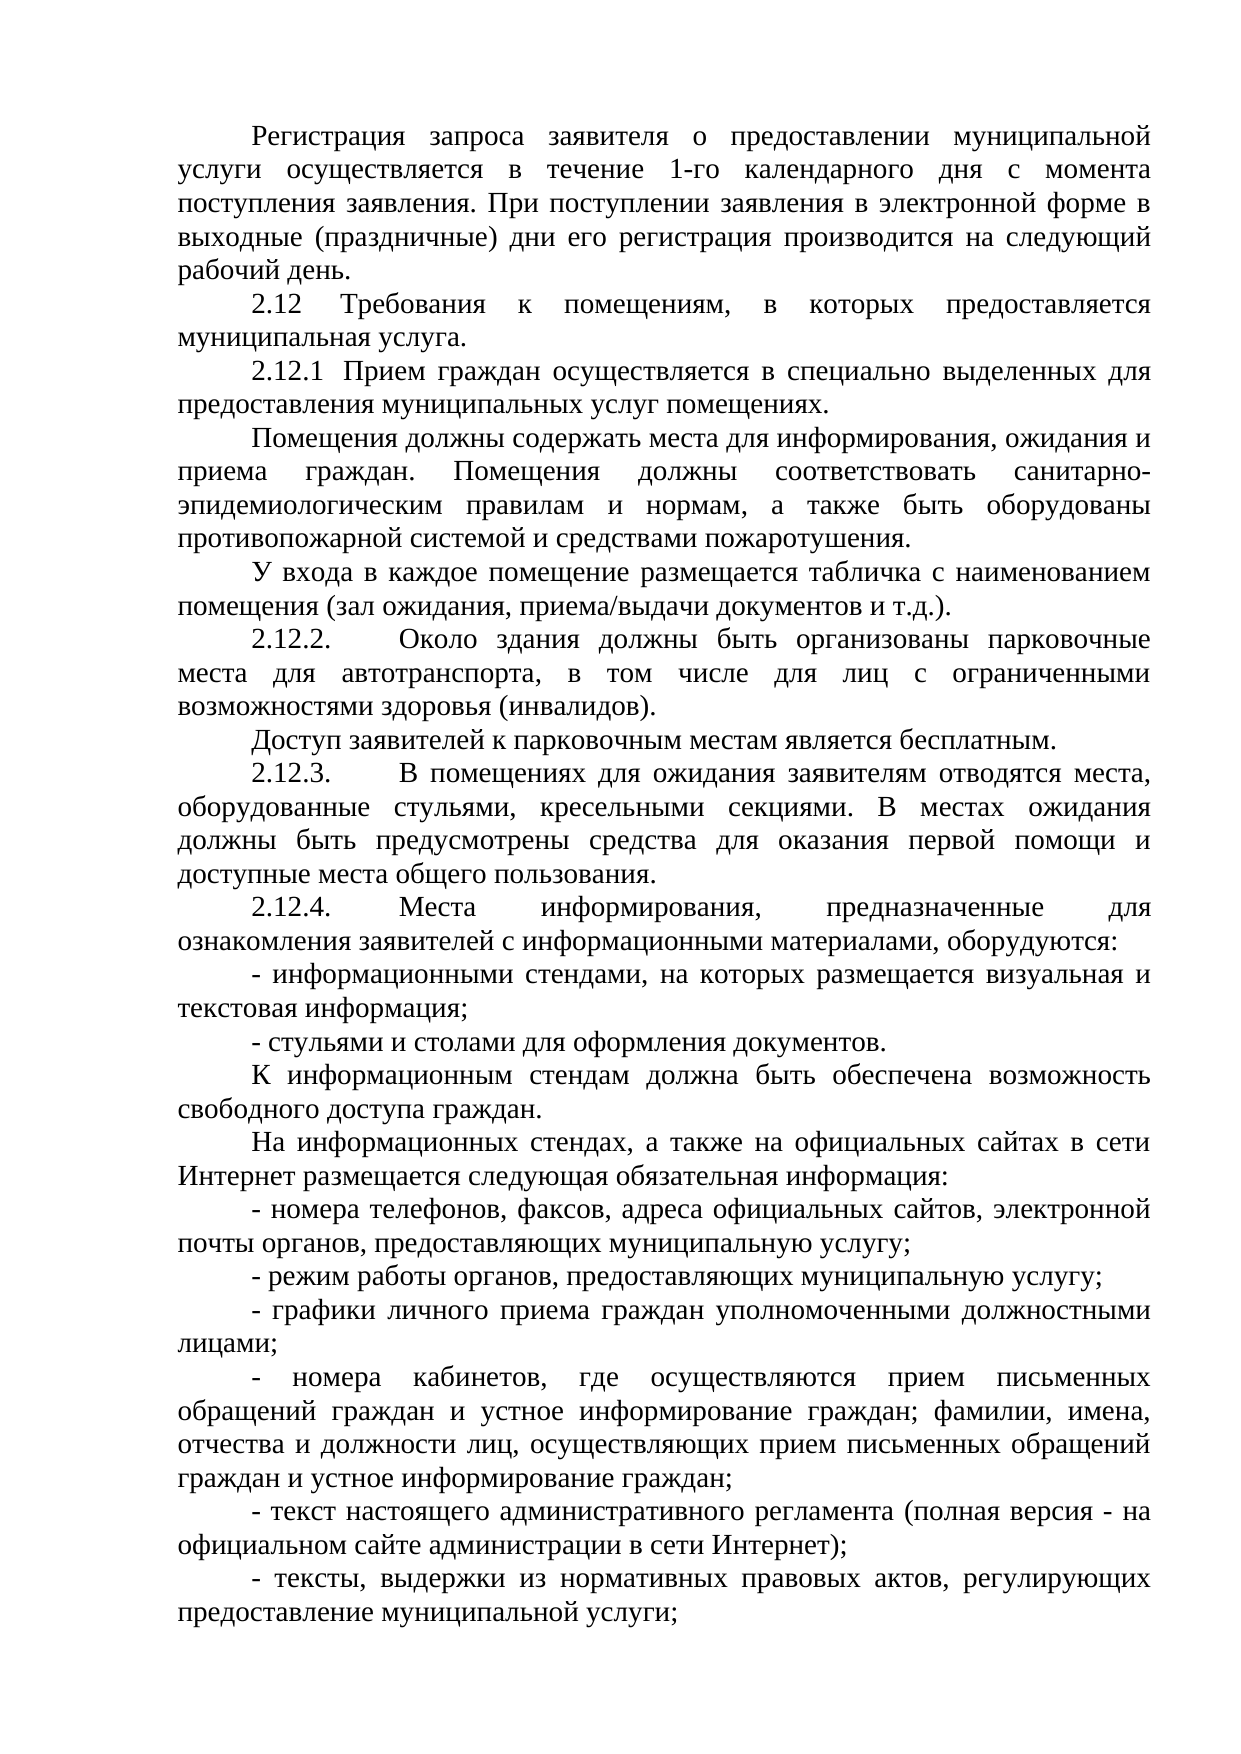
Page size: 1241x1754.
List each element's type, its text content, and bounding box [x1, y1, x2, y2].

text К информационным стендам должна быть обеспечена возможность свободного доступа граждан. [177, 1057, 1152, 1124]
text - информационными стендами, на которых размещается визуальная и текстовая информация; [177, 957, 1152, 1024]
text Помещения должны содержать места для информирования, ожидания и приема граждан. Помещения должны соответствовать санитарно-эпидемиологическим правилам и нормам, а также быть оборудованы противопожарной системой и средствами пожаротушения. [177, 420, 1152, 554]
text - тексты, выдержки из нормативных правовых актов, регулирующих предоставление муниципальной услуги; [177, 1560, 1152, 1627]
text У входа в каждое помещение размещается табличка с наименованием помещения (зал ожидания, приема/выдачи документов и т.д.). [177, 554, 1152, 621]
list Места информирования, предназначенные для ознакомления заявителей с информационными материалами, оборудуются: [177, 889, 1152, 957]
text - стульями и столами для оформления документов. [177, 1024, 1152, 1057]
list Около здания должны быть организованы парковочные места для автотранспорта, в том числе для лиц с ограниченными возможностями здоровья (инвалидов). [177, 621, 1152, 722]
list Прием граждан осуществляется в специально выделенных для предоставления муниципальных услуг помещениях. [177, 353, 1152, 420]
text На информационных стендах, а также на официальных сайтах в сети Интернет размещается следующая обязательная информация: [177, 1124, 1152, 1191]
list В помещениях для ожидания заявителям отводятся места, оборудованные стульями, кресельными секциями. В местах ожидания должны быть предусмотрены средства для оказания первой помощи и доступные места общего пользования. [177, 755, 1152, 889]
text Доступ заявителей к парковочным местам является бесплатным. [177, 722, 1152, 755]
list Требования к помещениям, в которых предоставляется муниципальная услуга. [177, 286, 1152, 353]
text - номера кабинетов, где осуществляются прием письменных обращений граждан и устное информирование граждан; фамилии, имена, отчества и должности лиц, осуществляющих прием письменных обращений граждан и устное информирование граждан; [177, 1359, 1152, 1493]
text - графики личного приема граждан уполномоченными должностными лицами; [177, 1292, 1152, 1359]
text - текст настоящего административного регламента (полная версия - на официальном сайте администрации в сети Интернет); [177, 1493, 1152, 1560]
text - режим работы органов, предоставляющих муниципальную услугу; [177, 1258, 1152, 1292]
text - номера телефонов, факсов, адреса официальных сайтов, электронной почты органов, предоставляющих муниципальную услугу; [177, 1191, 1152, 1258]
text Регистрация запроса заявителя о предоставлении муниципальной услуги осуществляется в течение 1-го календарного дня с момента поступления заявления. При поступлении заявления в электронной форме в выходные (праздничные) дни его регистрация производится на следующий рабочий день. [177, 118, 1152, 286]
